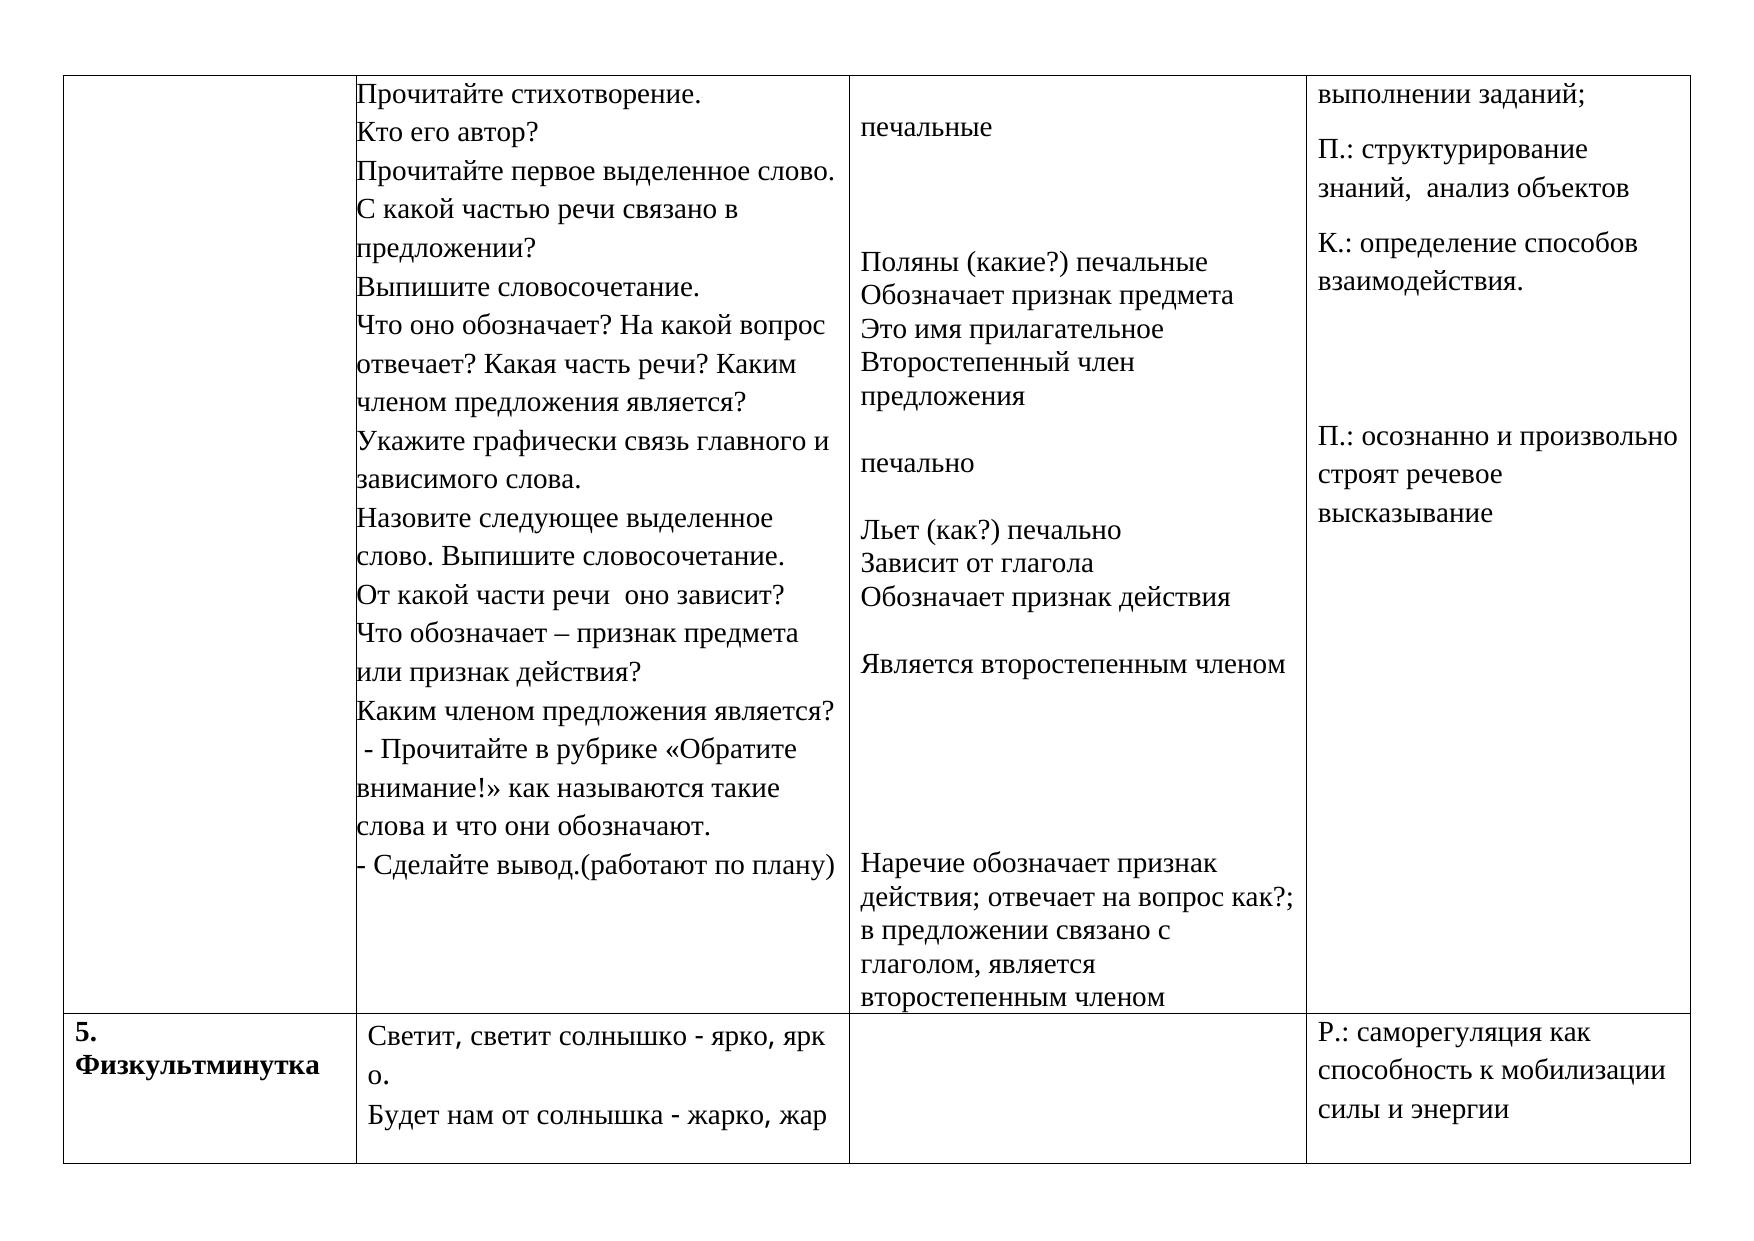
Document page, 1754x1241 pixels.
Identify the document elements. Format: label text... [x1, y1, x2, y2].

table_cell [850, 1014, 1306, 1163]
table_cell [850, 76, 1306, 1013]
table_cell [357, 76, 849, 1013]
table_cell 5. Физкультминутка [64, 1014, 356, 1163]
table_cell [1307, 1014, 1690, 1163]
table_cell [1307, 76, 1690, 1013]
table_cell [64, 76, 356, 1013]
